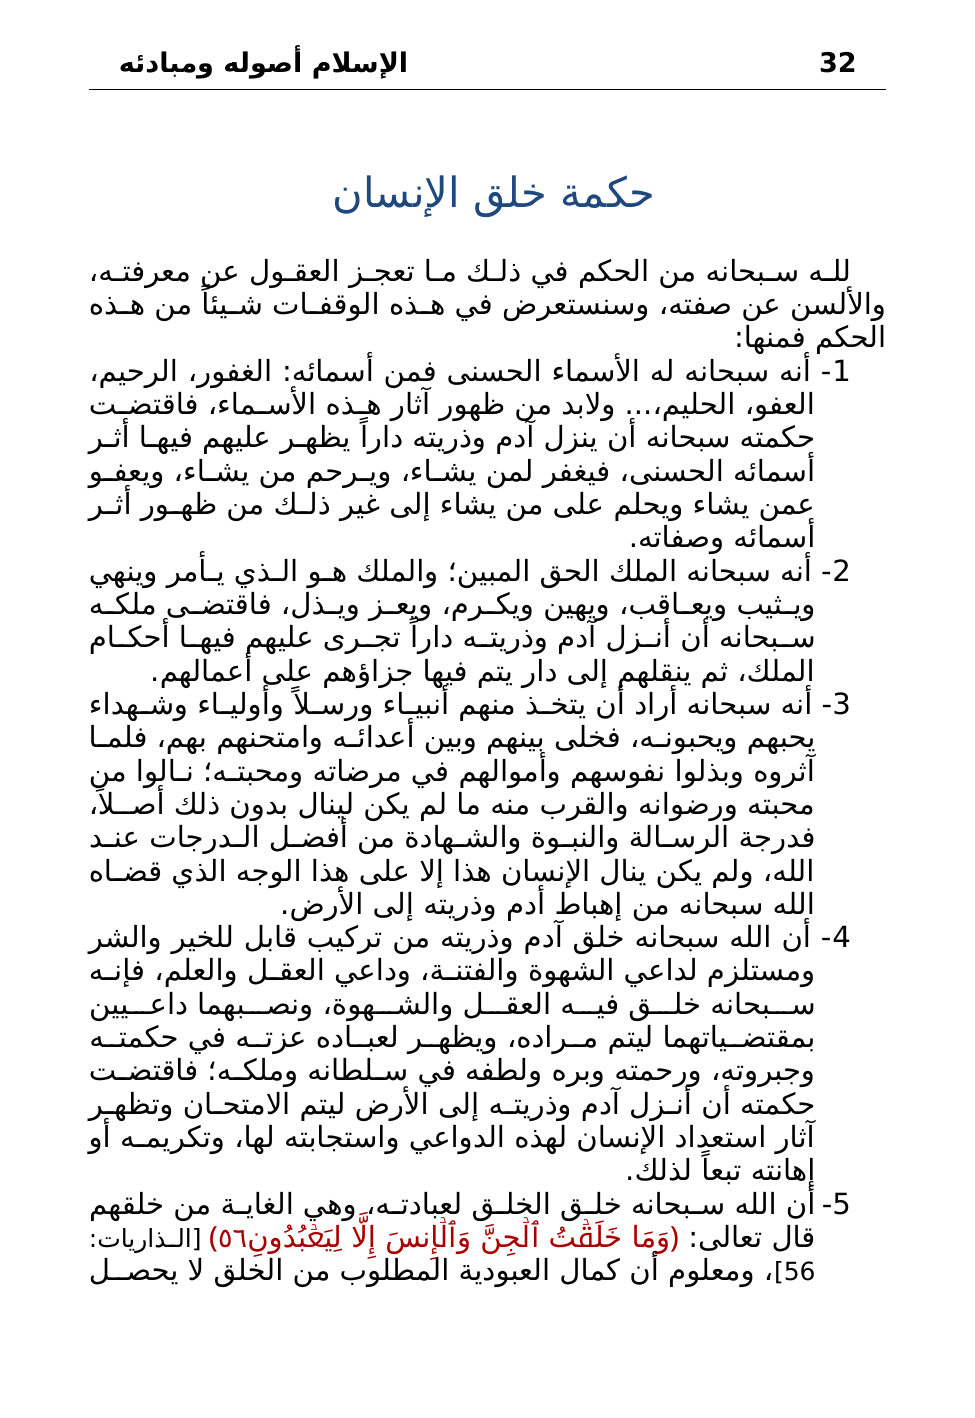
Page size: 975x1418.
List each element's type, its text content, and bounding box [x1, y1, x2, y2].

list 4- أن الله سبحانه خلق آدم وذريته من تركيب قابل للخير والشر ومستلزم لداعي الشهوة والفتنة، وداعي العقل والعلم، فإنه سبحانه خلق فيه العقل والشهوة، ونصبهما داعيين بمقتضياتهما ليتم مراده، ويظهر لعباده عزته في حكمته وجبروته، ورحمته وبره ولطفه في سلطانه وملكه؛ فاقتضت حكمته أن أنزل آدم وذريته إلى الأرض ليتم الامتحان وتظهر آثار استعداد الإنسان لهذه الدواعي واستجابته لها، وتكريمه أو إهانته تبعاً لذلك. [89, 921, 851, 1188]
list 3- أنه سبحانه أراد أن يتخذ منهم أنبياء ورسلاً وأولياء وشهداء يحبهم ويحبونه، فخلى بينهم وبين أعدائه وامتحنهم بهم، فلما آثروه وبذلوا نفوسهم وأموالهم في مرضاته ومحبته؛ نالوا من محبته ورضوانه والقرب منه ما لم يكن لينال بدون ذلك أصلاً، فدرجة الرسالة والنبوة والشهادة من أفضل الدرجات عند الله، ولم يكن ينال الإنسان هذا إلا على هذا الوجه الذي قضاه الله سبحانه من إهباط أدم وذريته إلى الأرض. [89, 688, 851, 921]
text لله سبحانه من الحكم في ذلك ما تعجز العقول عن معرفته، والألسن عن صفته، وسنستعرض في هذه الوقفات شيئاً من هذه الحكم فمنها: [89, 255, 886, 355]
list 2- أنه سبحانه الملك الحق المبين؛ والملك هو الذي يأمر وينهي ويثيب ويعاقب، ويهين ويكرم، ويعز ويذل، فاقتضى ملكه سبحانه أن أنزل آدم وذريته داراً تجرى عليهم فيها أحكام الملك، ثم ينقلهم إلى دار يتم فيها جزاؤهم على أعمالهم. [89, 555, 851, 688]
list 1- أنه سبحانه له الأسماء الحسنى فمن أسمائه: الغفور، الرحيم، العفو، الحليم،... ولابد من ظهور آثار هذه الأسماء، فاقتضت حكمته سبحانه أن ينزل آدم وذريته داراً يظهر عليهم فيها أثر أسمائه الحسنى، فيغفر لمن يشاء، ويرحم من يشاء، ويعفو عمن يشاء ويحلم على من يشاء إلى غير ذلك من ظهور أثر أسمائه وصفاته. [89, 355, 851, 555]
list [89, 1188, 851, 1288]
subtitle حكمة خلق الإنسان [89, 169, 886, 217]
